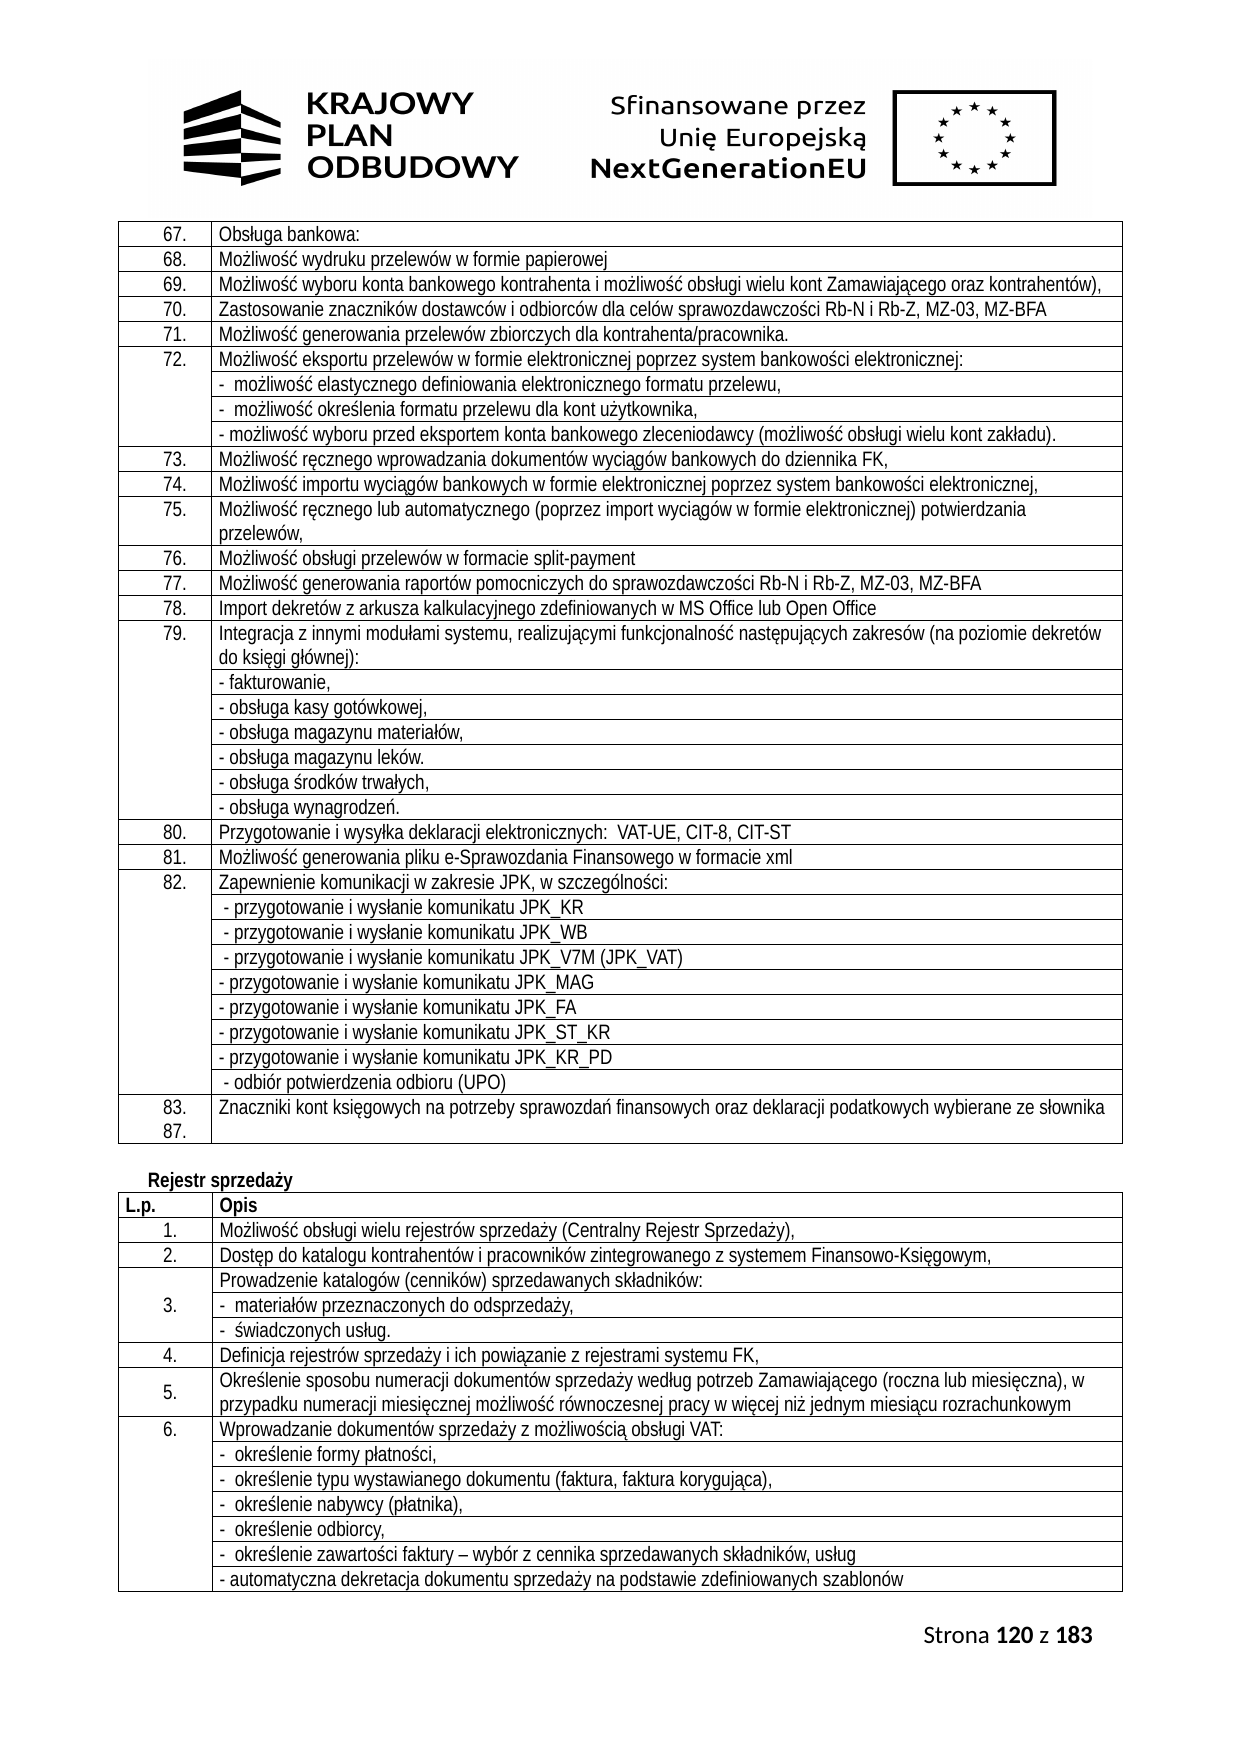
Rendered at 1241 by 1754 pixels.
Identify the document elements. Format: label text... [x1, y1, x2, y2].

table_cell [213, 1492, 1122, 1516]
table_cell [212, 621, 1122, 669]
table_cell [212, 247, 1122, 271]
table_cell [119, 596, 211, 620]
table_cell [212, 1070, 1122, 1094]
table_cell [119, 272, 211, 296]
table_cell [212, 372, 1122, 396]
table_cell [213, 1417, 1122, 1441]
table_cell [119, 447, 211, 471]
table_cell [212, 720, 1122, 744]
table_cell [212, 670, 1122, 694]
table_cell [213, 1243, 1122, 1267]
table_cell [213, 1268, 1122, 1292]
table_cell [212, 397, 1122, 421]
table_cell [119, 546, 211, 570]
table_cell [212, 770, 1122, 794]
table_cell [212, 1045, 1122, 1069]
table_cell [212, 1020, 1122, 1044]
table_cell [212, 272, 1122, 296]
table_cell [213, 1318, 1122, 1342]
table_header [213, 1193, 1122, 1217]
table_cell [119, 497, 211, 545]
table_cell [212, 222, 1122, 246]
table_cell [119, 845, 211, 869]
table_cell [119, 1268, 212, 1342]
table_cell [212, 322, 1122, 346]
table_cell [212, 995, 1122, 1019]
text Rejestr sprzedaży [148, 1168, 1093, 1192]
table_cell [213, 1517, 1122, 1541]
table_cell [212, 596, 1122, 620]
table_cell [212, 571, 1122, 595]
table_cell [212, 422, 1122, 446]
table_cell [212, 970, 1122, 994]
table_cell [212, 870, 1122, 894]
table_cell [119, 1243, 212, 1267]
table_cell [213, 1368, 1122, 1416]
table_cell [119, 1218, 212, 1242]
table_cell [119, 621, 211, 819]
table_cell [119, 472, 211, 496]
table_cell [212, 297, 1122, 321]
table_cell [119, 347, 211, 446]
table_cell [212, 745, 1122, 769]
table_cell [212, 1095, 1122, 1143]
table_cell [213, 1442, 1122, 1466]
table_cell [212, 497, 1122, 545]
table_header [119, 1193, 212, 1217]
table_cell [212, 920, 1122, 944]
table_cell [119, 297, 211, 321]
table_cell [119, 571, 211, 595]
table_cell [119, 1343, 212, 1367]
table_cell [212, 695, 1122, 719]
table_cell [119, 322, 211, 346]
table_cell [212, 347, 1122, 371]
picture [147, 59, 1093, 218]
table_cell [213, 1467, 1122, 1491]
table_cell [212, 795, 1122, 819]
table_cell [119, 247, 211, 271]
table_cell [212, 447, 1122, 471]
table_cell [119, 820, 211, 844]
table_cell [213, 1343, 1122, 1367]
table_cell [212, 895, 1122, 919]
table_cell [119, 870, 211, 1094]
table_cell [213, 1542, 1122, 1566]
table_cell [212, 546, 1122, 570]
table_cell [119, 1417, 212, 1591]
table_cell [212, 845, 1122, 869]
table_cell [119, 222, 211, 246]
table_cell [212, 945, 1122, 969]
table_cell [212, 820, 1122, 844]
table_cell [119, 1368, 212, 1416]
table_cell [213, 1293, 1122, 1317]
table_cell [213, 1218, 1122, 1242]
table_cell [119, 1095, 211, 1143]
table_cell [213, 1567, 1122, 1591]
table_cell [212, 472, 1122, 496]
